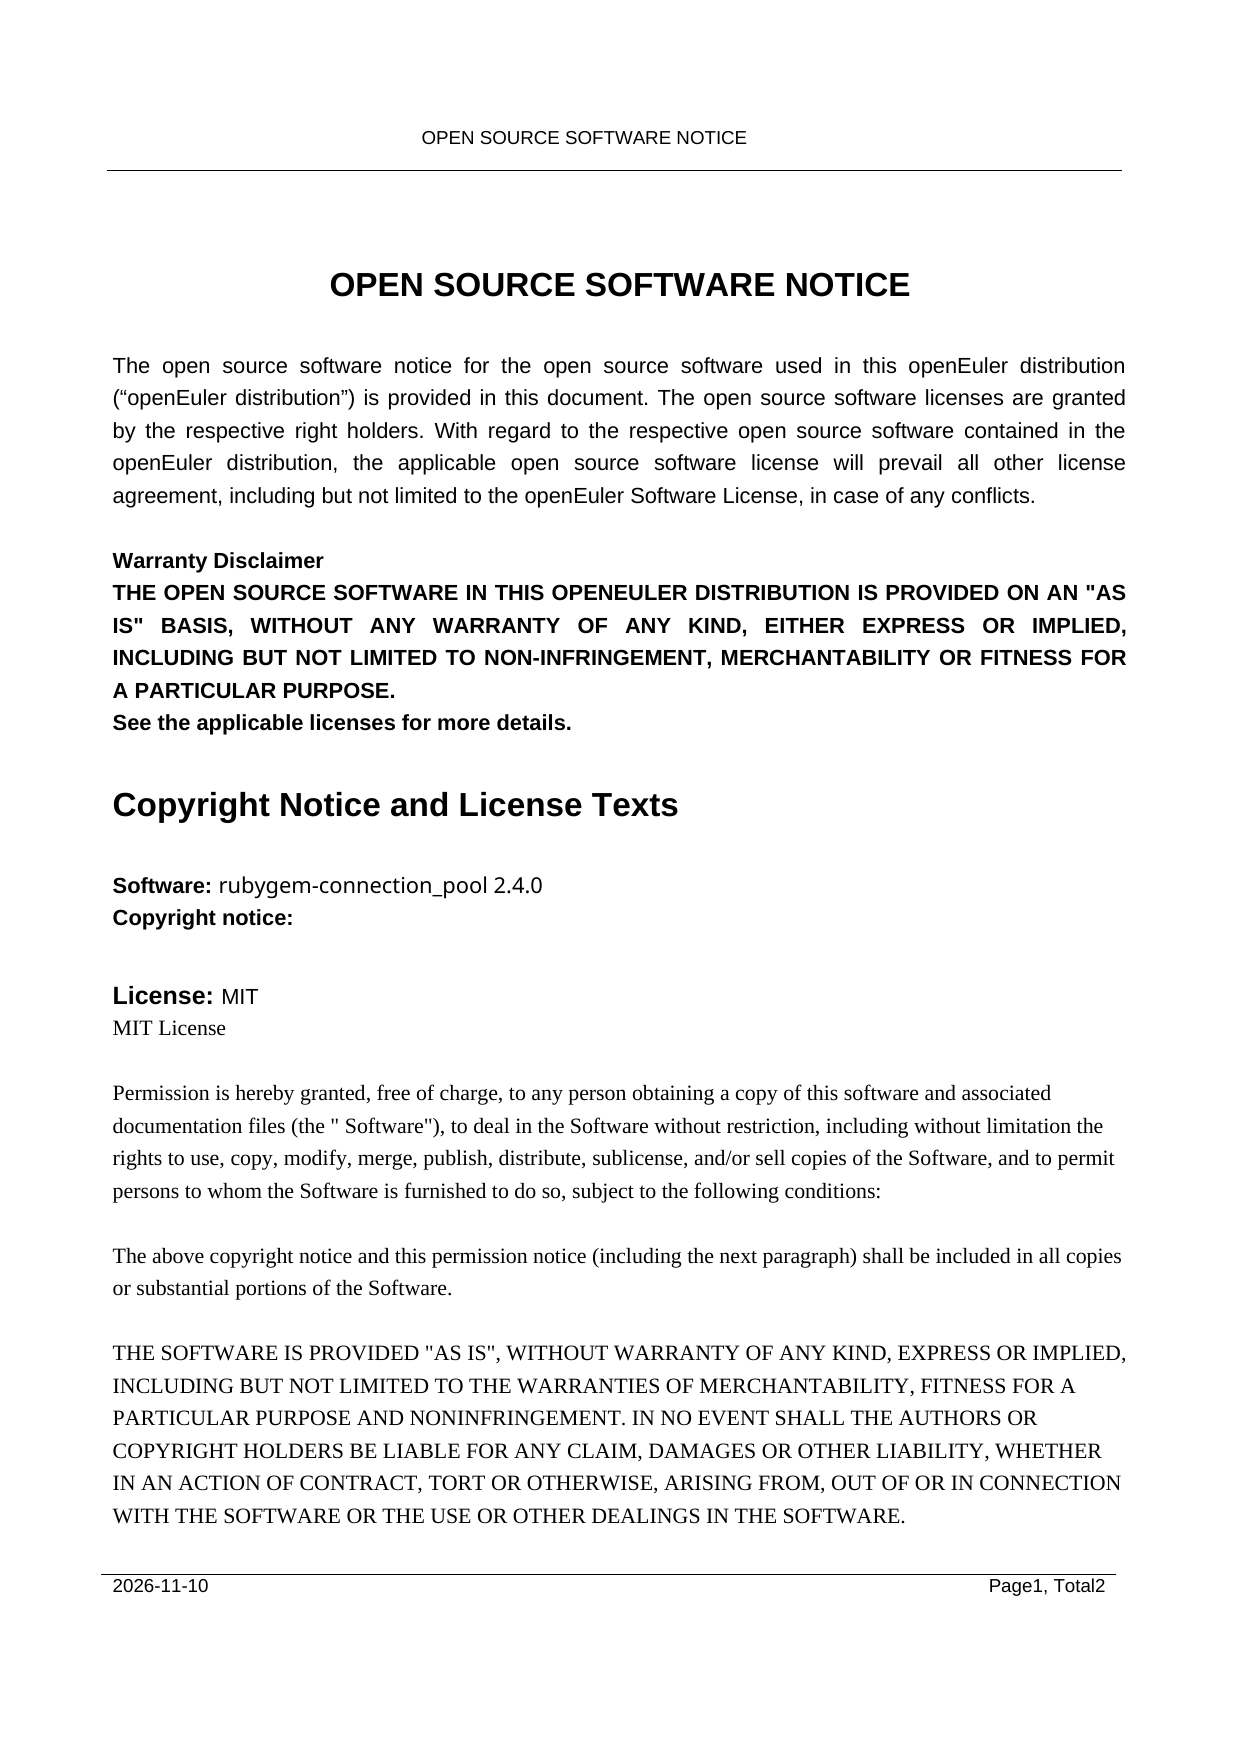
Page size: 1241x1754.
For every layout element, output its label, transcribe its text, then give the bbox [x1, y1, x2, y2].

text Warranty Disclaimer [112, 544, 1128, 576]
text OPEN SOURCE SOFTWARE NOTICE [112, 251, 1128, 316]
text Copyright notice: [112, 901, 1128, 934]
text The open source software notice for the open source software used in this openEuler distribution (“openEuler distribution”) is provided in this document. The open source software licenses are granted by the respective right holders. With regard to the respective open source software contained in the openEuler distribution, the applicable open source software license will prevail all other license agreement, including but not limited to the openEuler Software License, in case of any conflicts. [112, 349, 1128, 511]
text THE OPEN SOURCE SOFTWARE IN THIS OPENEULER DISTRIBUTION IS PROVIDED ON AN "AS IS" BASIS, WITHOUT ANY WARRANTY OF ANY KIND, EITHER EXPRESS OR IMPLIED, INCLUDING BUT NOT LIMITED TO NON-INFRINGEMENT, MERCHANTABILITY OR FITNESS FOR A PARTICULAR PURPOSE. See the applicable licenses for more details. [112, 576, 1128, 739]
title Software: rubygem-connection_pool 2.4.0 [112, 869, 1128, 901]
text License: MIT [112, 979, 1128, 1012]
text Copyright Notice and License Texts [112, 771, 1128, 836]
text MIT License Permission is hereby granted, free of charge, to any person obtaining a copy of this software and associated documentation files (the " Software"), to deal in the Software without restriction, including without limitation the rights to use, copy, modify, merge, publish, distribute, sublicense, and/or sell copies of the Software, and to permit persons to whom the Software is furnished to do so, subject to the following conditions: The above copyright notice and this permission notice (including the next paragraph) shall be included in all copies or substantial portions of the Software. THE SOFTWARE IS PROVIDED "AS IS", WITHOUT WARRANTY OF ANY KIND, EXPRESS OR IMPLIED, INCLUDING BUT NOT LIMITED TO THE WARRANTIES OF MERCHANTABILITY, FITNESS FOR A PARTICULAR PURPOSE AND NONINFRINGEMENT. IN NO EVENT SHALL THE AUTHORS OR COPYRIGHT HOLDERS BE LIABLE FOR ANY CLAIM, DAMAGES OR OTHER LIABILITY, WHETHER IN AN ACTION OF CONTRACT, TORT OR OTHERWISE, ARISING FROM, OUT OF OR IN CONNECTION WITH THE SOFTWARE OR THE USE OR OTHER DEALINGS IN THE SOFTWARE. [112, 1012, 1128, 1564]
